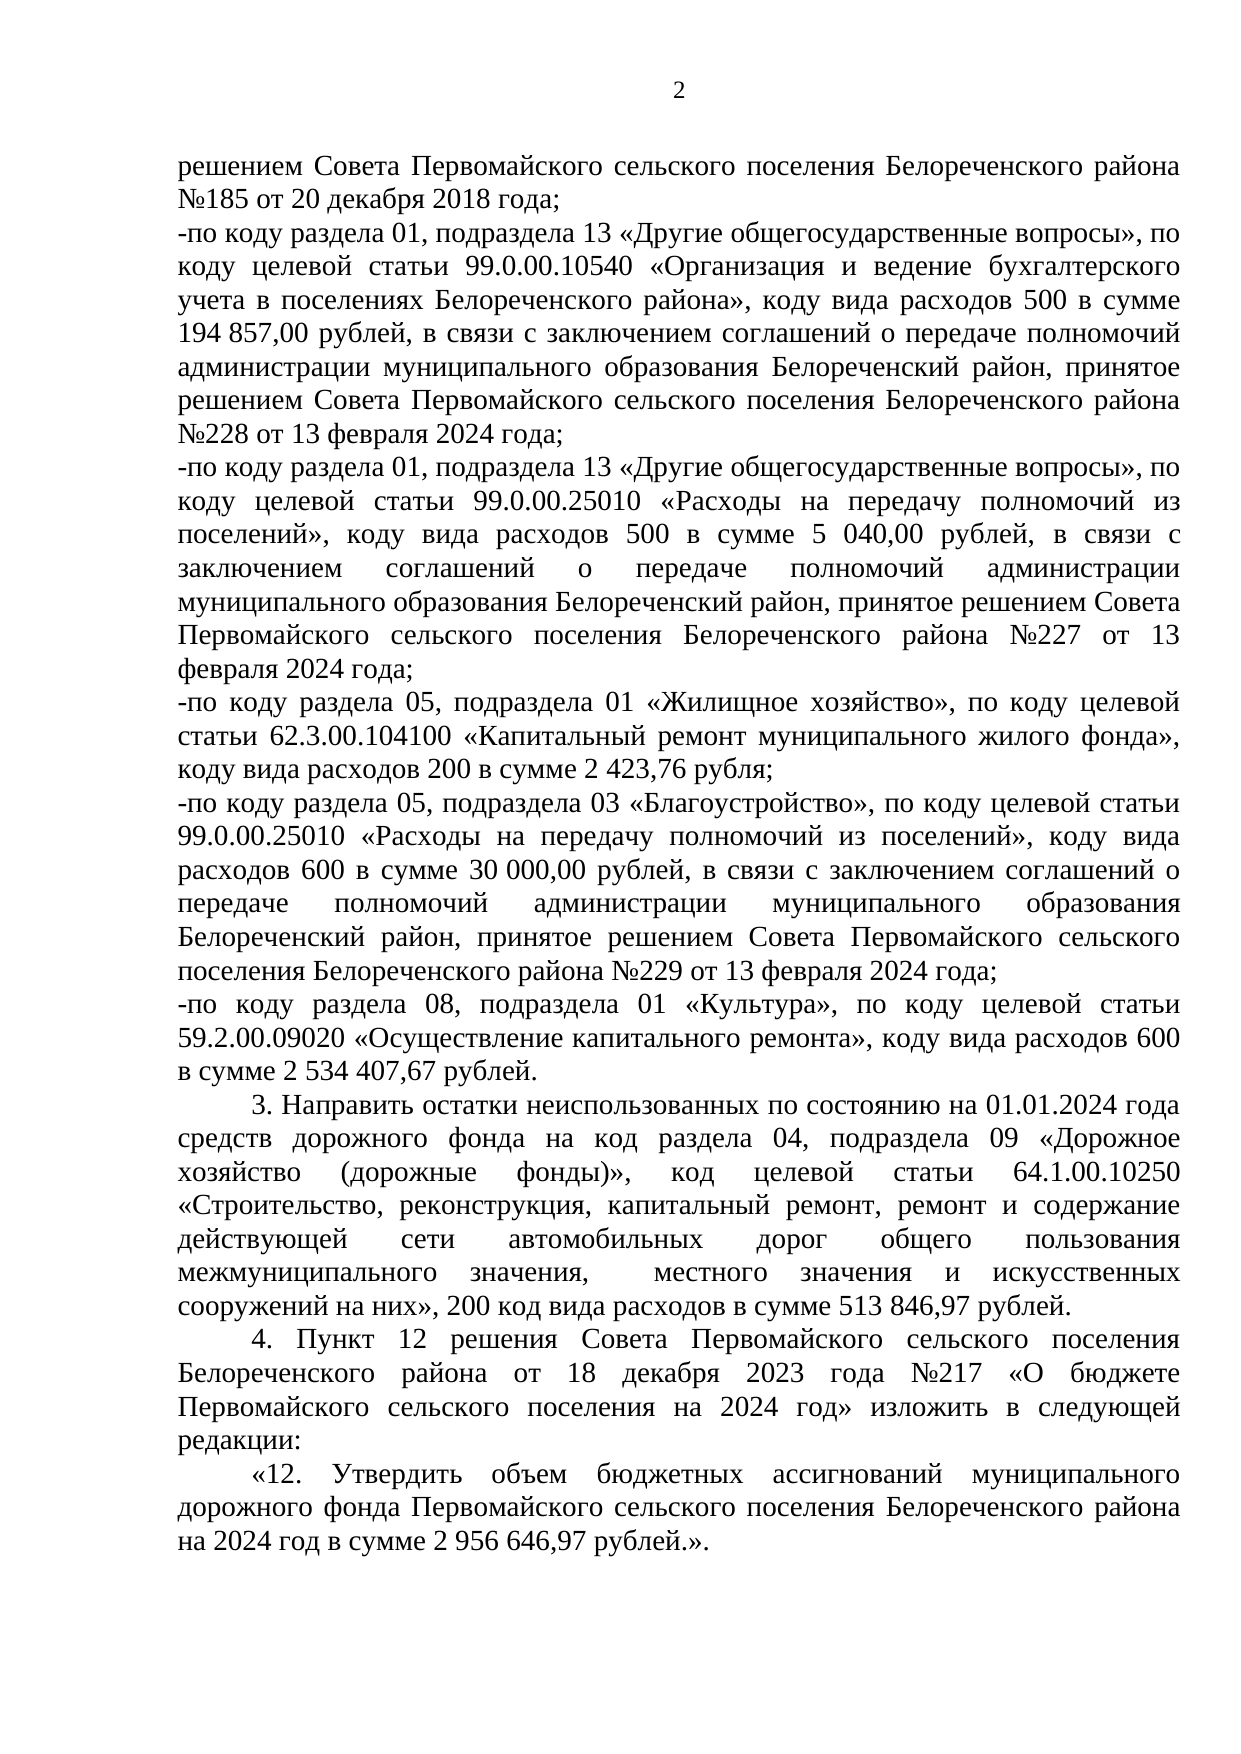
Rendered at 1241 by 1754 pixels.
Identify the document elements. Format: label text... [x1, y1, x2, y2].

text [177, 148, 1181, 215]
text «12. Утвердить объем бюджетных ассигнований муниципального дорожного фонда Первомайского сельского поселения Белореченского района на 2024 год в сумме 2 956 646,97 рублей.». [177, 1456, 1181, 1556]
text 3. Направить остатки неиспользованных по состоянию на 01.01.2024 года средств дорожного фонда на код раздела 04, подраздела 09 «Дорожное хозяйство (дорожные фонды)», код целевой статьи 64.1.00.10250 «Строительство, реконструкция, капитальный ремонт, ремонт и содержание действующей сети автомобильных дорог общего пользования межмуниципального значения, местного значения и искусственных сооружений на них», 200 код вида расходов в сумме 513 846,97 рублей. [177, 1087, 1181, 1322]
text -по коду раздела 05, подраздела 01 «Жилищное хозяйство», по коду целевой статьи 62.3.00.104100 «Капитальный ремонт муниципального жилого фонда», коду вида расходов 200 в сумме 2 423,76 рубля; [177, 684, 1181, 785]
text -по коду раздела 01, подраздела 13 «Другие общегосударственные вопросы», по коду целевой статьи 99.0.00.10540 «Организация и ведение бухгалтерского учета в поселениях Белореченского района», коду вида расходов 500 в сумме 194 857,00 рублей, в связи с заключением соглашений о передаче полномочий администрации муниципального образования Белореченский район, принятое решением Совета Первомайского сельского поселения Белореченского района №228 от 13 февраля 2024 года; [177, 215, 1181, 449]
text -по коду раздела 01, подраздела 13 «Другие общегосударственные вопросы», по коду целевой статьи 99.0.00.25010 «Расходы на передачу полномочий из поселений», коду вида расходов 500 в сумме 5 040,00 рублей, в связи с заключением соглашений о передаче полномочий администрации муниципального образования Белореченский район, принятое решением Совета Первомайского сельского поселения Белореченского района №227 от 13 февраля 2024 года; [177, 449, 1181, 684]
text 4. Пункт 12 решения Совета Первомайского сельского поселения Белореченского района от 18 декабря 2023 года №217 «О бюджете Первомайского сельского поселения на 2024 год» изложить в следующей редакции: [177, 1322, 1181, 1456]
text -по коду раздела 08, подраздела 01 «Культура», по коду целевой статьи 59.2.00.09020 «Осуществление капитального ремонта», коду вида расходов 600 в сумме 2 534 407,67 рублей. [177, 986, 1181, 1087]
text -по коду раздела 05, подраздела 03 «Благоустройство», по коду целевой статьи 99.0.00.25010 «Расходы на передачу полномочий из поселений», коду вида расходов 600 в сумме 30 000,00 рублей, в связи с заключением соглашений о передаче полномочий администрации муниципального образования Белореченский район, принятое решением Совета Первомайского сельского поселения Белореченского района №229 от 13 февраля 2024 года; [177, 785, 1181, 986]
